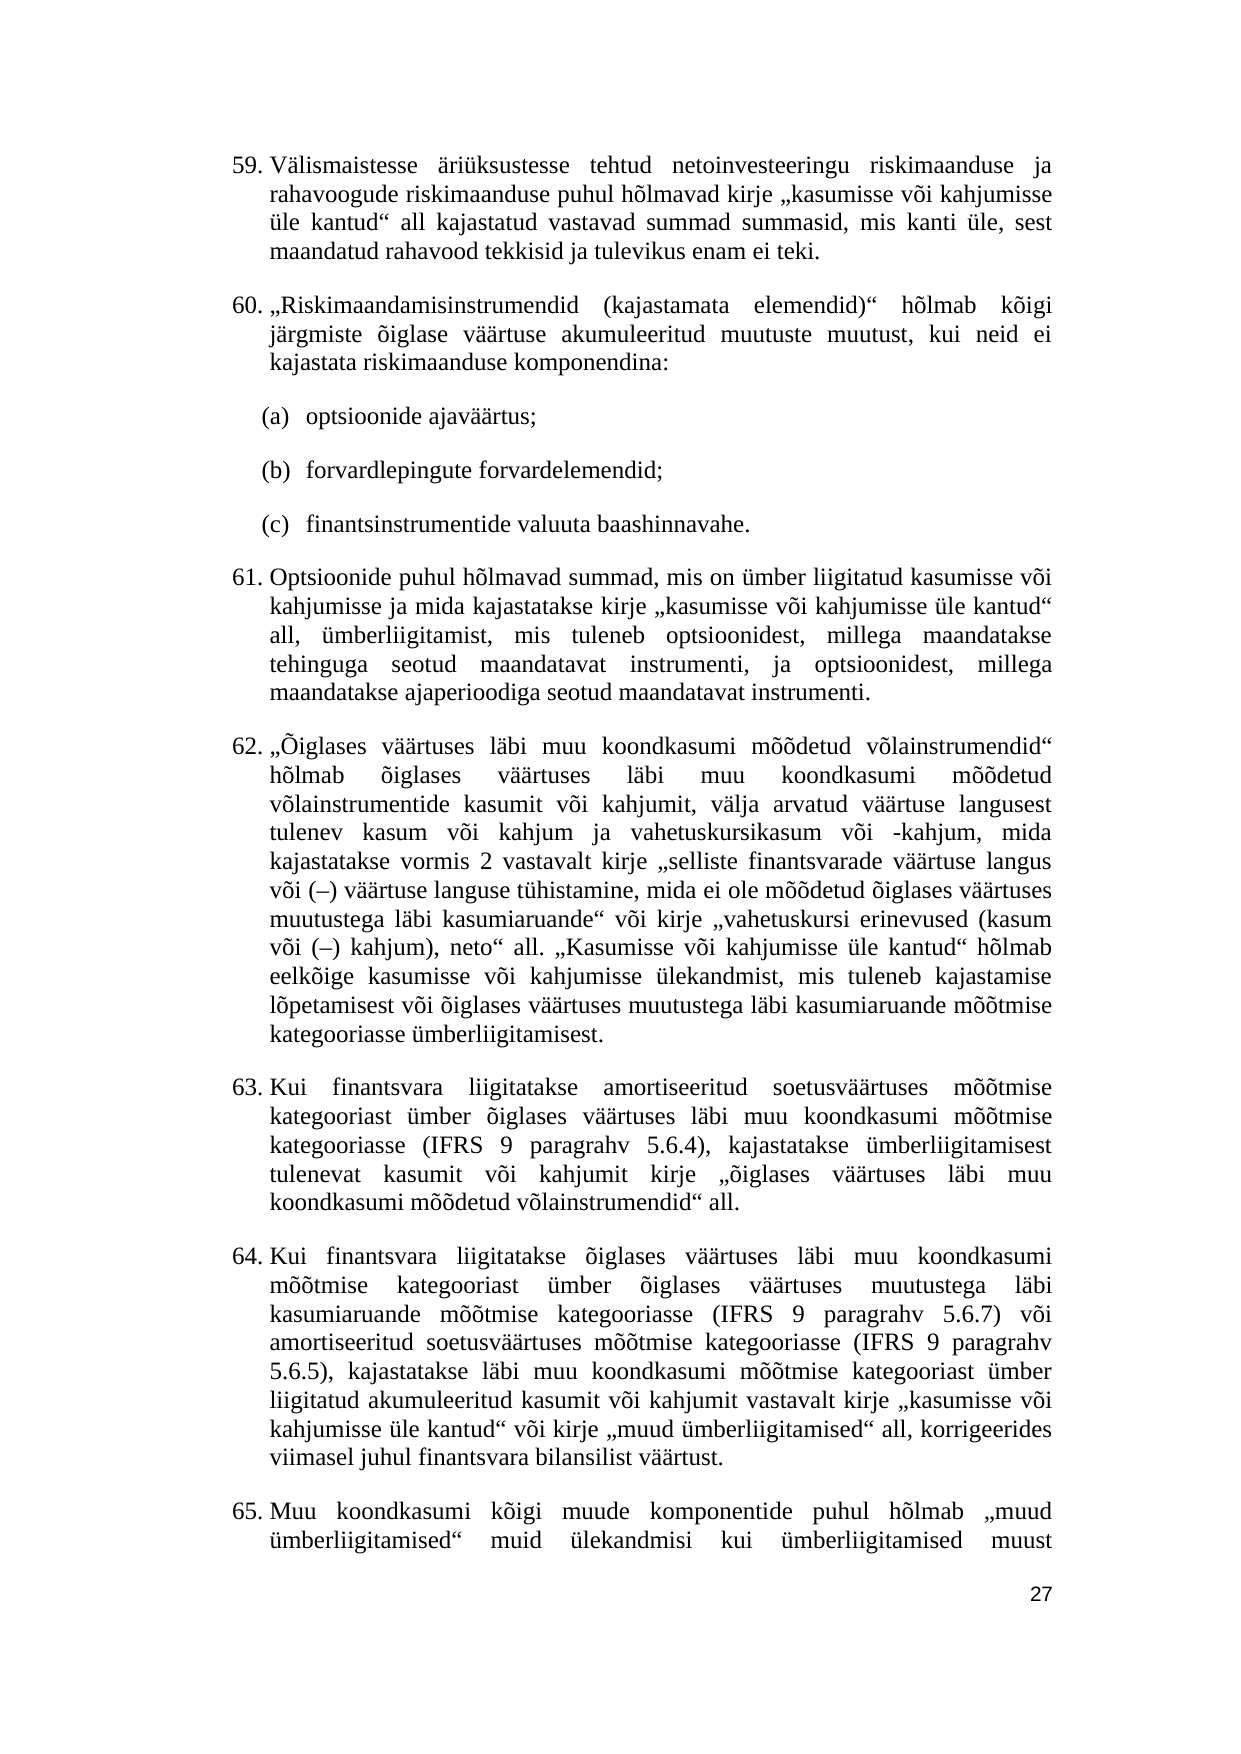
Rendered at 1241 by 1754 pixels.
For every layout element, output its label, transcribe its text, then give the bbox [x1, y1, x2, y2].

text Kui finantsvara liigitatakse amortiseeritud soetusväärtuses mõõtmise kategooriast ümber õiglases väärtuses läbi muu koondkasumi mõõtmise kategooriasse (IFRS 9 paragrahv 5.6.4), kajastatakse ümberliigitamisest tulenevat kasumit või kahjumit kirje „õiglases väärtuses läbi muu koondkasumi mõõdetud võlainstrumendid“ all. [232, 1072, 1053, 1216]
list optsioonide ajaväärtus; [261, 401, 1053, 430]
text Kui finantsvara liigitatakse õiglases väärtuses läbi muu koondkasumi mõõtmise kategooriast ümber õiglases väärtuses muutustega läbi kasumiaruande mõõtmise kategooriasse (IFRS 9 paragrahv 5.6.7) või amortiseeritud soetusväärtuses mõõtmise kategooriasse (IFRS 9 paragrahv 5.6.5), kajastatakse läbi muu koondkasumi mõõtmise kategooriast ümber liigitatud akumuleeritud kasumit või kahjumit vastavalt kirje „kasumisse või kahjumisse üle kantud“ või kirje „muud ümberliigitamised“ all, korrigeerides viimasel juhul finantsvara bilansilist väärtust. [232, 1241, 1053, 1471]
text „Õiglases väärtuses läbi muu koondkasumi mõõdetud võlainstrumendid“ hõlmab õiglases väärtuses läbi muu koondkasumi mõõdetud võlainstrumentide kasumit või kahjumit, välja arvatud väärtuse langusest tulenev kasum või kahjum ja vahetuskursikasum või -kahjum, mida kajastatakse vormis 2 vastavalt kirje „selliste finantsvarade väärtuse langus või (–) väärtuse languse tühistamine, mida ei ole mõõdetud õiglases väärtuses muutustega läbi kasumiaruande“ või kirje „vahetuskursi erinevused (kasum või (–) kahjum), neto“ all. „Kasumisse või kahjumisse üle kantud“ hõlmab eelkõige kasumisse või kahjumisse ülekandmist, mis tuleneb kajastamise lõpetamisest või õiglases väärtuses muutustega läbi kasumiaruande mõõtmise kategooriasse ümberliigitamisest. [232, 731, 1053, 1047]
list finantsinstrumentide valuuta baashinnavahe. [261, 509, 1053, 537]
text „Riskimaandamisinstrumendid (kajastamata elemendid)“ hõlmab kõigi järgmiste õiglase väärtuse akumuleeritud muutuste muutust, kui neid ei kajastata riskimaanduse komponendina: [232, 290, 1053, 376]
text Optsioonide puhul hõlmavad summad, mis on ümber liigitatud kasumisse või kahjumisse ja mida kajastatakse kirje „kasumisse või kahjumisse üle kantud“ all, ümberliigitamist, mis tuleneb optsioonidest, millega maandatakse tehinguga seotud maandatavat instrumenti, ja optsioonidest, millega maandatakse ajaperioodiga seotud maandatavat instrumenti. [232, 562, 1053, 706]
list forvardlepingute forvardelemendid; [261, 455, 1053, 484]
text Välismaistesse äriüksustesse tehtud netoinvesteeringu riskimaanduse ja rahavoogude riskimaanduse puhul hõlmavad kirje „kasumisse või kahjumisse üle kantud“ all kajastatud vastavad summad summasid, mis kanti üle, sest maandatud rahavood tekkisid ja tulevikus enam ei teki. [232, 150, 1053, 265]
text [232, 1496, 1053, 1554]
